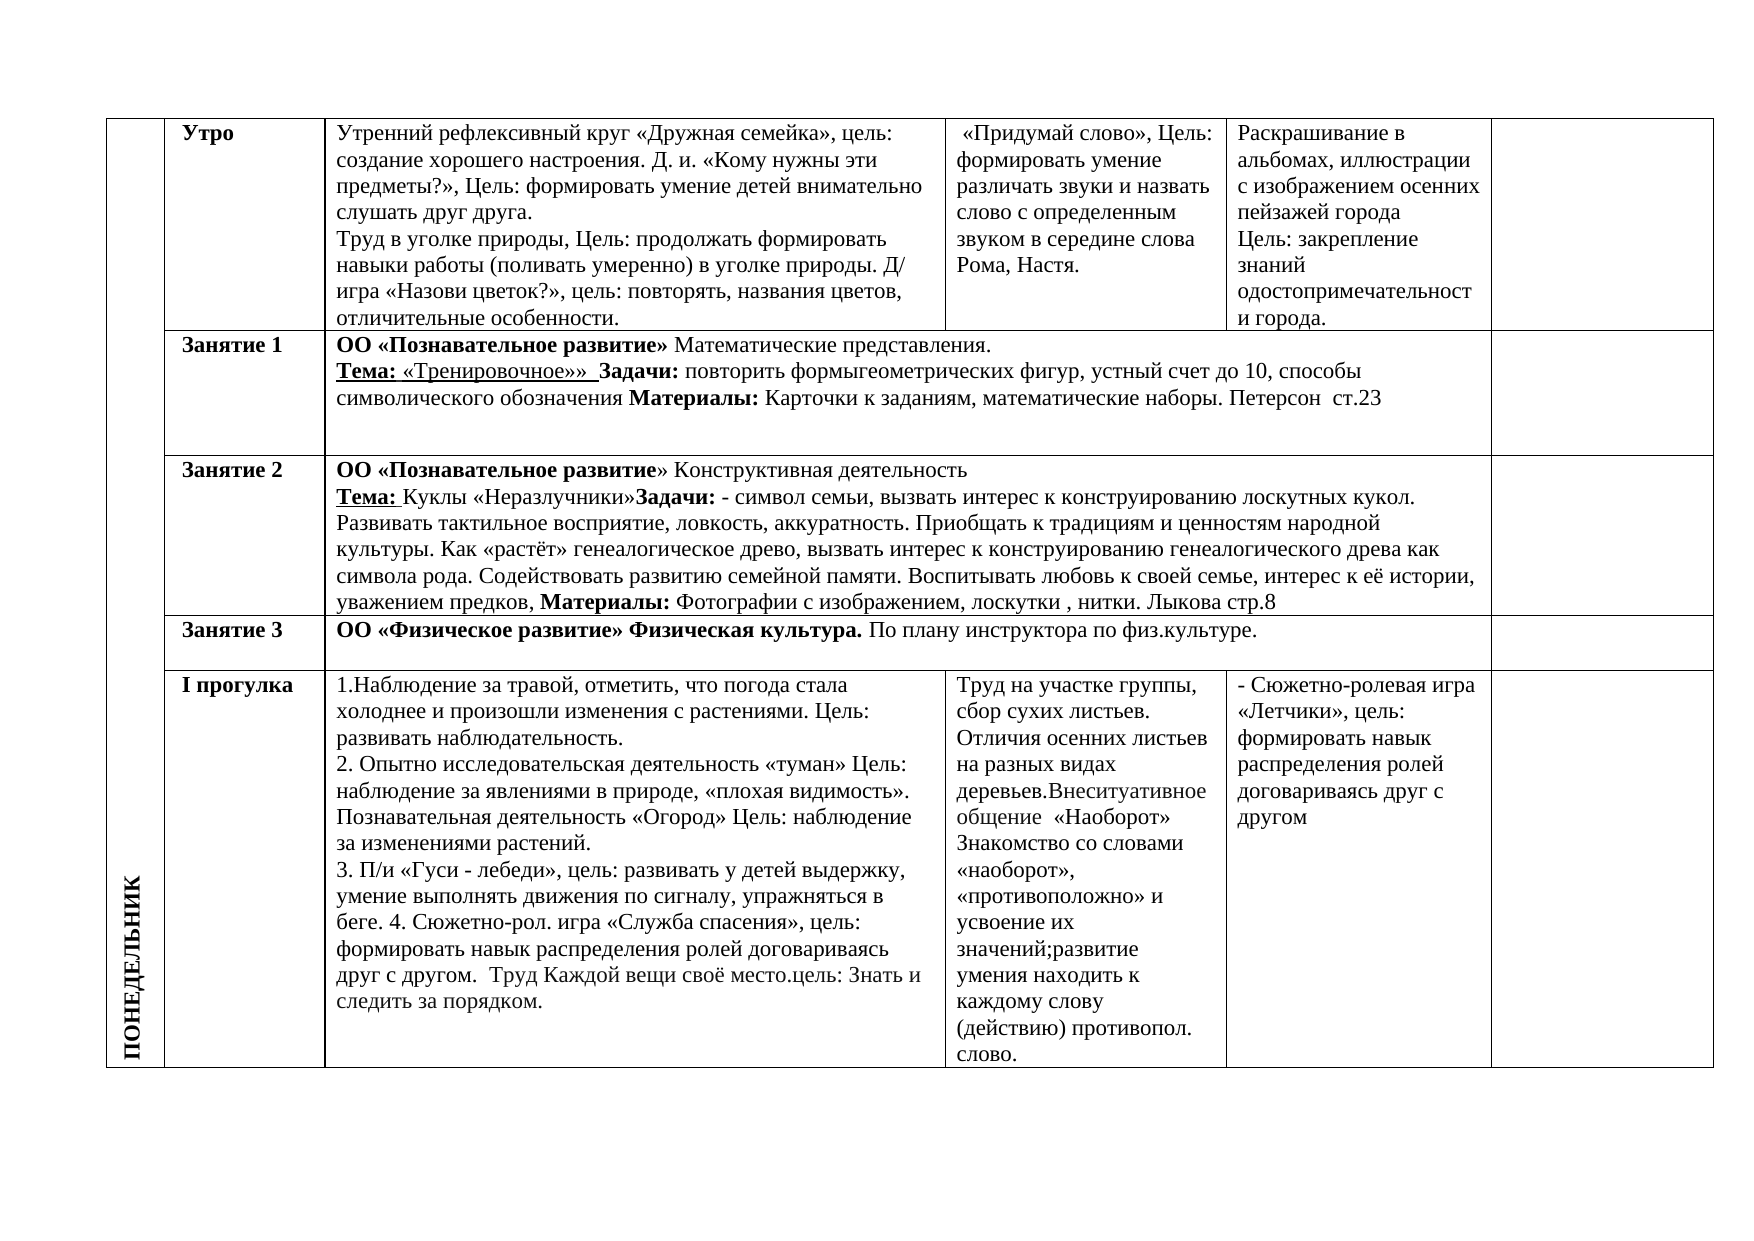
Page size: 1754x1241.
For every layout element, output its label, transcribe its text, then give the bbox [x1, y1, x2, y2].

table_cell Занятие 3 [165, 616, 324, 670]
table_cell ОО «Познавательное развитие» Математические представления. Тема: «Тренировочное»» Задачи: повторить формыгеометрических фигур, устный счет до 10, способы символического обозначения Материалы: Карточки к заданиям, математические наборы. Петерсон ст.23 [326, 331, 1491, 455]
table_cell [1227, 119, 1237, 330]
table_cell [1492, 616, 1713, 670]
table_cell Утро [165, 119, 324, 330]
table_cell [1492, 671, 1713, 1067]
table_cell Утренний рефлексивный круг «Дружная семейка», цель: создание хорошего настроения. Д. и. «Кому нужны эти предметы?», Цель: формировать умение детей внимательно слушать друг друга. Труд в уголке природы, Цель: продолжать формировать навыки работы (поливать умеренно) в уголке природы. Д/ игра «Назови цветок?», цель: повторять, названия цветов, отличительные особенности. [326, 119, 945, 330]
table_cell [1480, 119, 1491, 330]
table_cell ПОНЕДЕЛЬНИК [107, 119, 164, 1067]
table_cell Занятие 1 [165, 331, 324, 455]
table_cell 1.Наблюдение за травой, отметить, что погода стала холоднее и произошли изменения с растениями. Цель: развивать наблюдательность. 2. Опытно исследовательская деятельность «туман» Цель: наблюдение за явлениями в природе, «плохая видимость». Познавательная деятельность «Огород» Цель: наблюдение за изменениями растений. 3. П/и «Гуси - лебеди», цель: развивать у детей выдержку, умение выполнять движения по сигналу, упражняться в беге. 4. Сюжетно-рол. игра «Служба спасения», цель: формировать навык распределения ролей договариваясь друг с другом. Труд Каждой вещи своё место.цель: Знать и следить за порядком. [326, 671, 945, 1067]
table_cell ОО «Познавательное развитие» Конструктивная деятельность Тема: Куклы «Неразлучники»Задачи: - символ семьи, вызвать интерес к конструированию лоскутных кукол. Развивать тактильное восприятие, ловкость, аккуратность. Приобщать к традициям и ценностям народной культуры. Как «растёт» генеалогическое древо, вызвать интерес к конструированию генеалогического древа как символа рода. Содействовать развитию семейной памяти. Воспитывать любовь к своей семье, интерес к её истории, уважением предков, Материалы: Фотографии с изображением, лоскутки , нитки. Лыкова стр.8 [326, 456, 1491, 614]
table_cell ОО «Физическое развитие» Физическая культура. По плану инструктора по физ.культуре. [326, 616, 1491, 670]
table_cell Труд на участке группы, сбор сухих листьев. Отличия осенних листьев на разных видах деревьев.Внеситуативное общение «Наоборот» Знакомство со словами «наоборот», «противоположно» и усвоение их значений;развитие умения находить к каждому слову (действию) противопол. слово. [946, 671, 1226, 1067]
table_cell Занятие 2 [165, 456, 324, 614]
table_cell [1492, 331, 1713, 455]
table_cell I прогулка [165, 671, 324, 1067]
table_cell [1492, 456, 1713, 614]
table_cell «Придумай слово», Цель: формировать умение различать звуки и назвать слово с определенным звуком в середине слова Рома, Настя. [946, 119, 1226, 330]
table_cell - Сюжетно-ролевая игра «Летчики», цель: формировать навык распределения ролей договариваясь друг с другом [1227, 671, 1491, 1067]
table_cell [1492, 119, 1713, 330]
